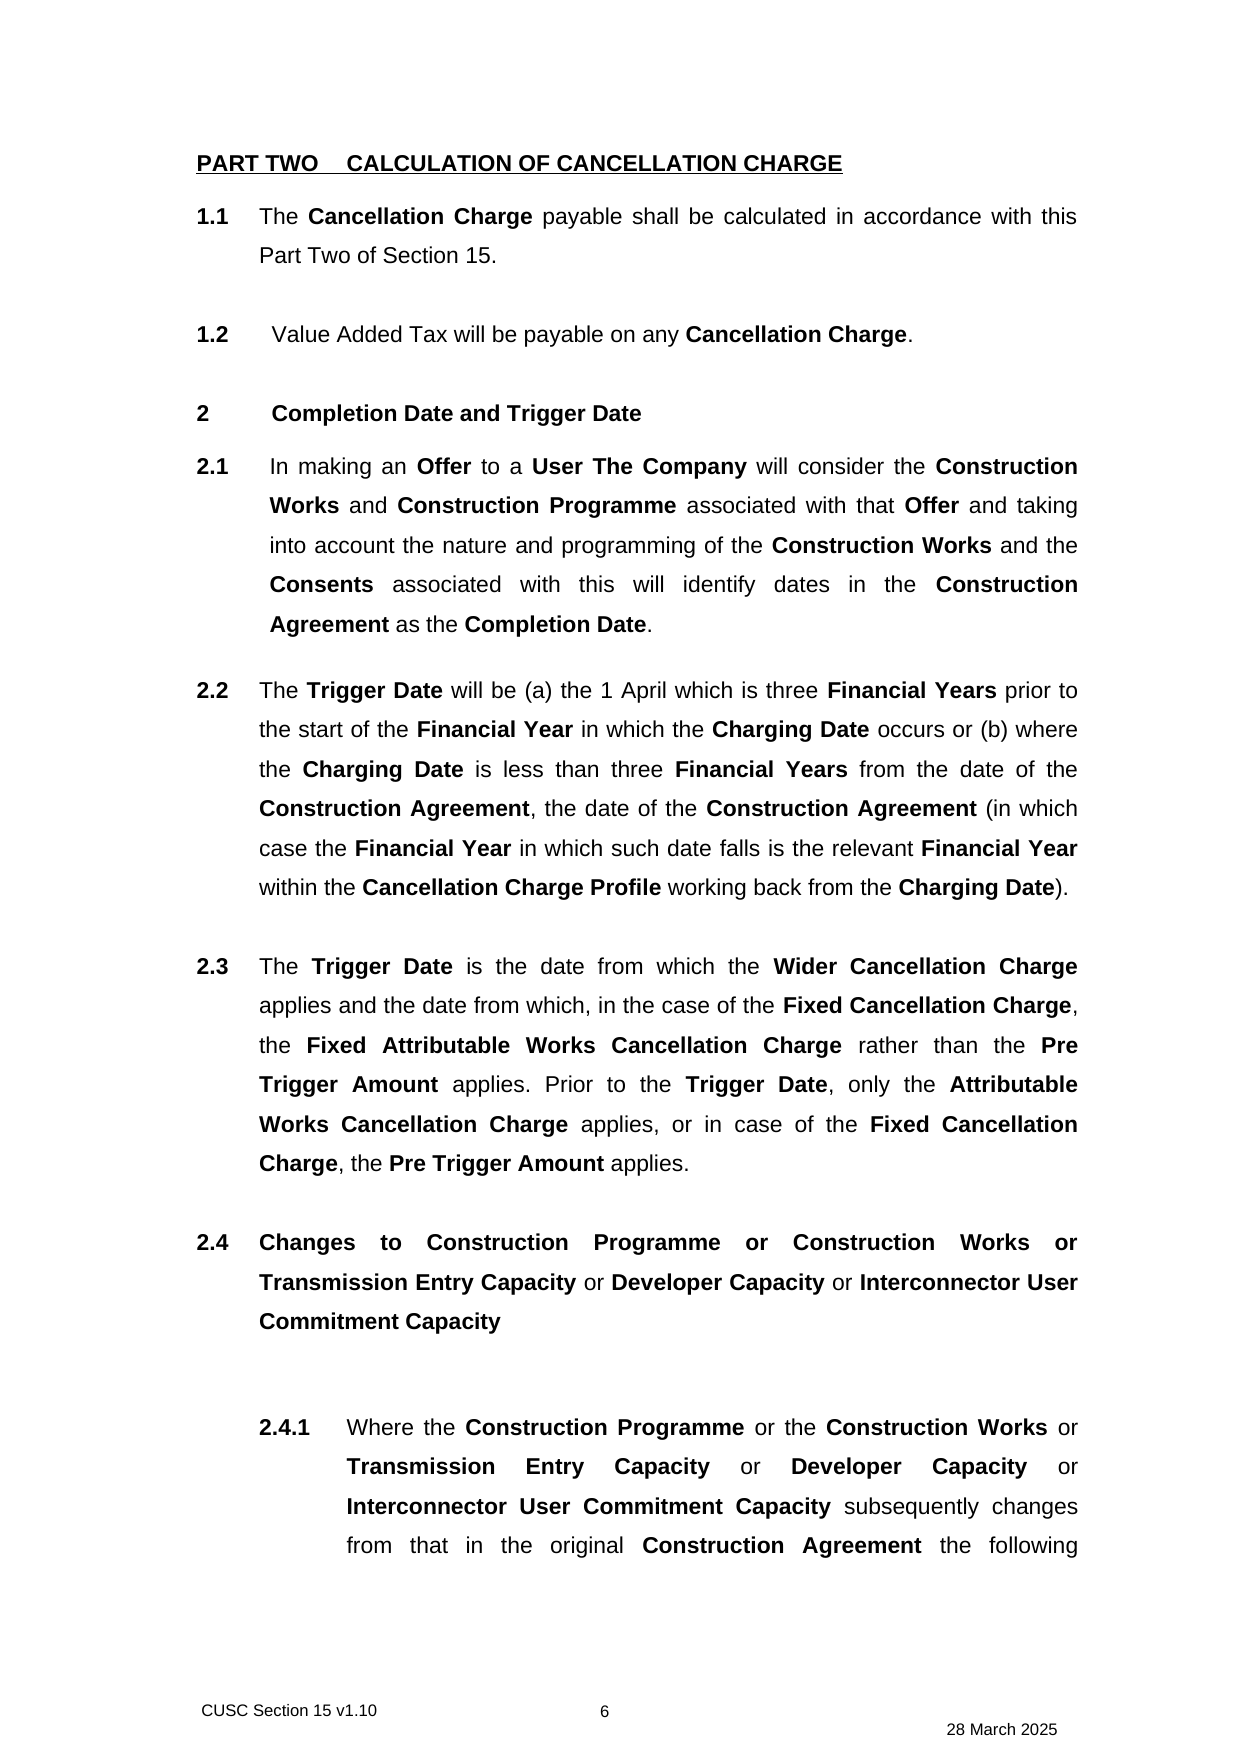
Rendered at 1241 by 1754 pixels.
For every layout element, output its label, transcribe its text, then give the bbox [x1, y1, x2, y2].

text 2.4 Changes to Construction Programme or Construction Works or Transmission Entry Capacity or Developer Capacity or Interconnector User Commitment Capacity [196, 1229, 1078, 1335]
text 2 Completion Date and Trigger Date [196, 400, 1078, 427]
text 2.2 The Trigger Date will be (a) the 1 April which is three Financial Years prior to the start of the Financial Year in which the Charging Date occurs or (b) where the Charging Date is less than three Financial Years from the date of the Construction Agreement, the date of the Construction Agreement (in which case the Financial Year in which such date falls is the relevant Financial Year within the Cancellation Charge Profile working back from the Charging Date). [196, 677, 1078, 900]
text PART TWO CALCULATION OF CANCELLATION CHARGE [196, 150, 1078, 176]
text 2.1 In making an Offer to a User The Company will consider the Construction Works and Construction Programme associated with that Offer and taking into account the nature and programming of the Construction Works and the Consents associated with this will identify dates in the Construction Agreement as the Completion Date. [196, 453, 1078, 637]
text 2.3 The Trigger Date is the date from which the Wider Cancellation Charge applies and the date from which, in the case of the Fixed Cancellation Charge, the Fixed Attributable Works Cancellation Charge rather than the Pre Trigger Amount applies. Prior to the Trigger Date, only the Attributable Works Cancellation Charge applies, or in case of the Fixed Cancellation Charge, the Pre Trigger Amount applies. [196, 953, 1078, 1177]
text 1.2 Value Added Tax will be payable on any Cancellation Charge. [196, 321, 1078, 347]
text 1.1 The Cancellation Charge payable shall be calculated in accordance with this Part Two of Section 15. [196, 203, 1078, 268]
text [259, 1414, 1078, 1558]
